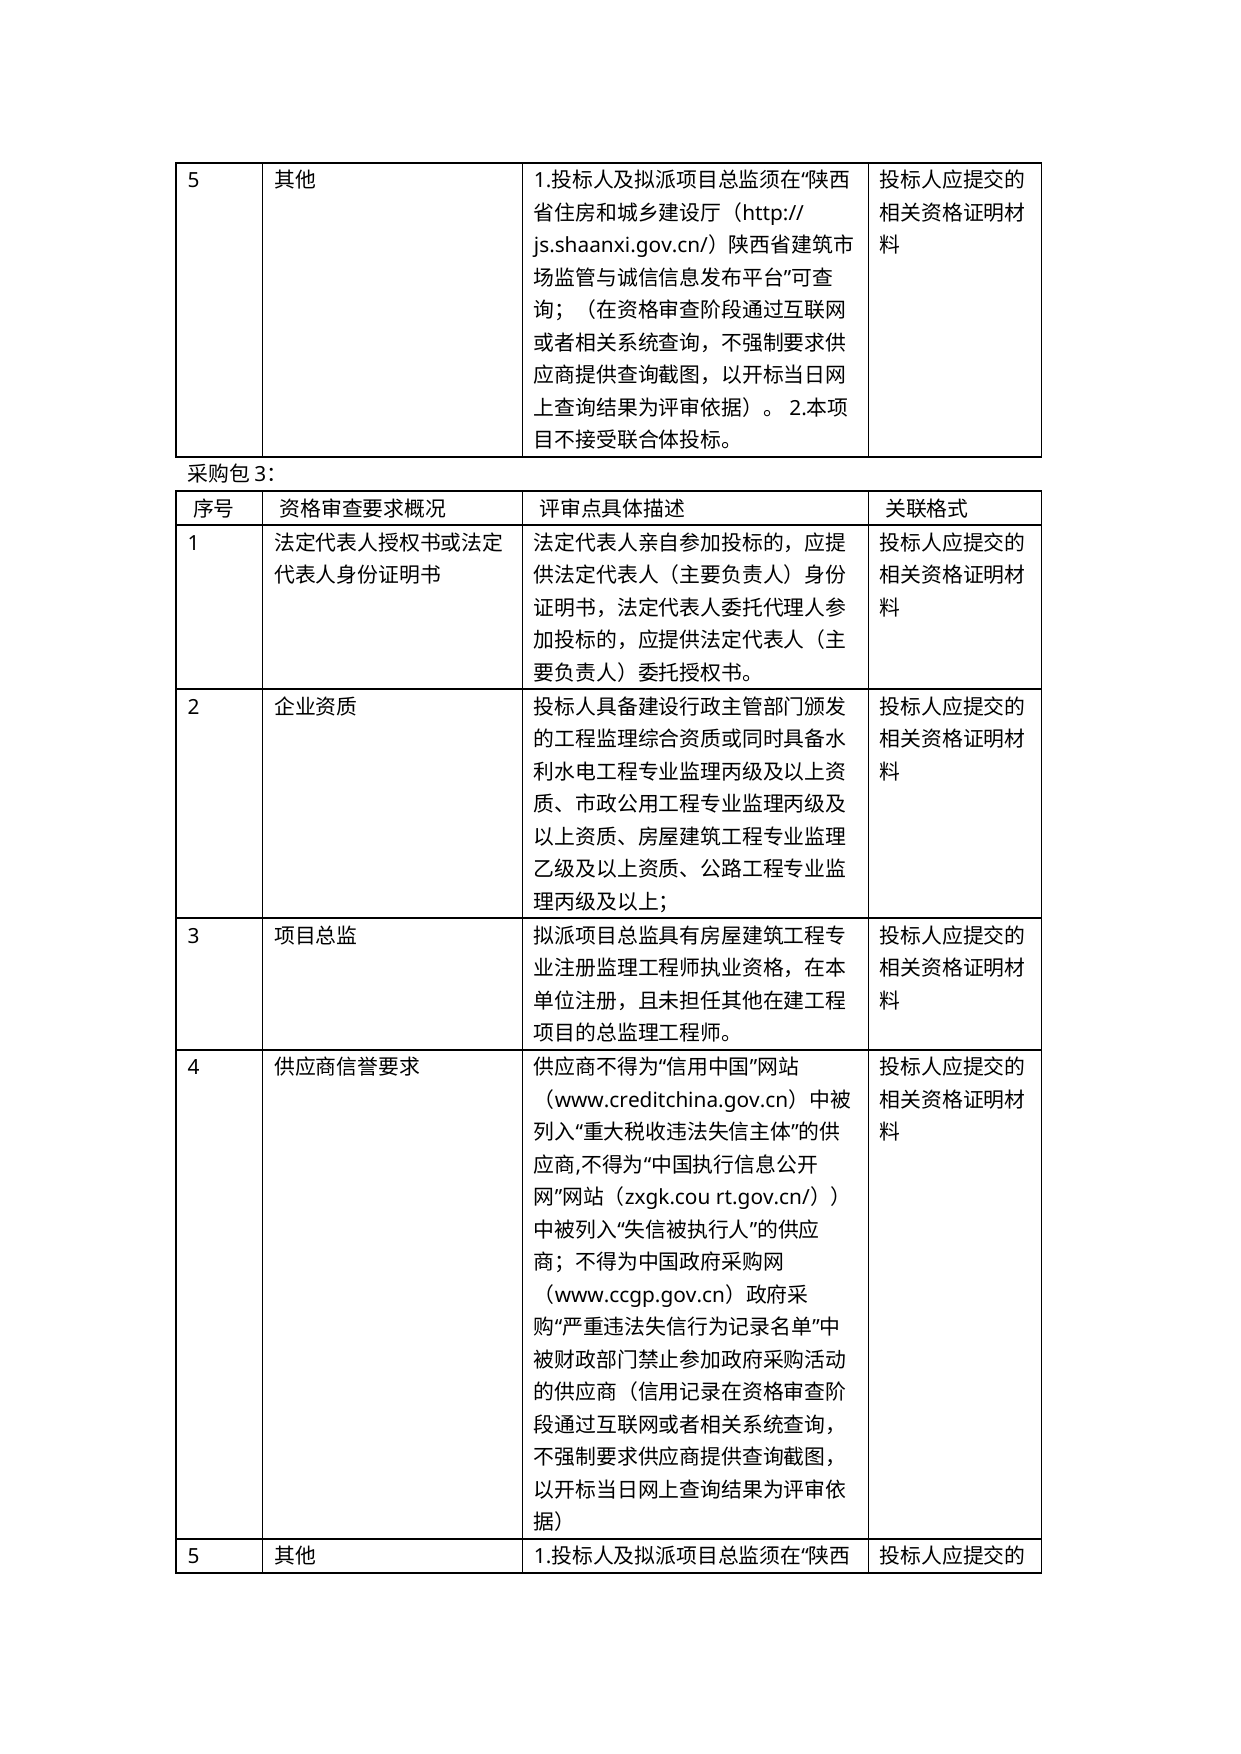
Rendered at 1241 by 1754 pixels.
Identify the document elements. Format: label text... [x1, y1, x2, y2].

table_cell 投标人应提交的相关资格证明材料 [869, 1540, 1041, 1572]
table_header 关联格式 [869, 492, 1041, 524]
table_cell 法定代表人亲自参加投标的，应提供法定代表人（主要负责人）身份证明书，法定代表人委托代理人参加投标的，应提供法定代表人（主要负责人）委托授权书。 [523, 526, 868, 688]
table_cell 投标人应提交的相关资格证明材料 [869, 690, 1041, 917]
table_cell 1.投标人及拟派项目总监须在“陕西省住房和城乡建设厅（http://js.shaanxi.gov.cn/）陕西省建筑市场监管与诚信信息发布平台”可查询；（在资格审查阶段通过互联网或者相关系统查询，不强制要求供应商提供查询截图，以开标当日网上查询结果为评审依据）。 2.本项目不接受联合体投标。 [523, 164, 868, 456]
table_cell 5 [177, 1540, 262, 1572]
table_cell 其他 [263, 164, 522, 456]
table_cell 投标人具备建设行政主管部门颁发的工程监理综合资质或同时具备水利水电工程专业监理丙级及以上资质、市政公用工程专业监理丙级及以上资质、房屋建筑工程专业监理乙级及以上资质、公路工程专业监理丙级及以上； [523, 690, 868, 917]
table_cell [523, 1540, 868, 1572]
table_cell 1 [177, 526, 262, 688]
table_cell 投标人应提交的相关资格证明材料 [869, 526, 1041, 688]
table_cell 投标人应提交的相关资格证明材料 [869, 164, 1041, 456]
table_cell 2 [177, 690, 262, 917]
table_cell 5 [177, 164, 262, 456]
table_cell 项目总监 [263, 919, 522, 1049]
table_cell 企业资质 [263, 690, 522, 917]
table_cell 投标人应提交的相关资格证明材料 [869, 919, 1041, 1049]
text 采购包3： [187, 458, 1053, 490]
table_cell 拟派项目总监具有房屋建筑工程专业注册监理工程师执业资格，在本单位注册，且未担任其他在建工程项目的总监理工程师。 [523, 919, 868, 1049]
table_header 资格审查要求概况 [263, 492, 522, 524]
table_cell 投标人应提交的相关资格证明材料 [869, 1051, 1041, 1538]
table_cell 供应商信誉要求 [263, 1051, 522, 1538]
table_cell 供应商不得为“信用中国”网站（www.creditchina.gov.cn）中被列入“重大税收违法失信主体”的供应商,不得为“中国执行信息公开网”网站（zxgk.cou rt.gov.cn/））中被列入“失信被执行人”的供应商；不得为中国政府采购网（www.ccgp.gov.cn）政府采购“严重违法失信行为记录名单”中被财政部门禁止参加政府采购活动的供应商（信用记录在资格审查阶段通过互联网或者相关系统查询，不强制要求供应商提供查询截图，以开标当日网上查询结果为评审依据） [523, 1051, 868, 1538]
table_header 序号 [177, 492, 262, 524]
table_cell 3 [177, 919, 262, 1049]
table_cell 其他 [263, 1540, 522, 1572]
table_cell 法定代表人授权书或法定代表人身份证明书 [263, 526, 522, 688]
table_header 评审点具体描述 [523, 492, 868, 524]
table_cell 4 [177, 1051, 262, 1538]
